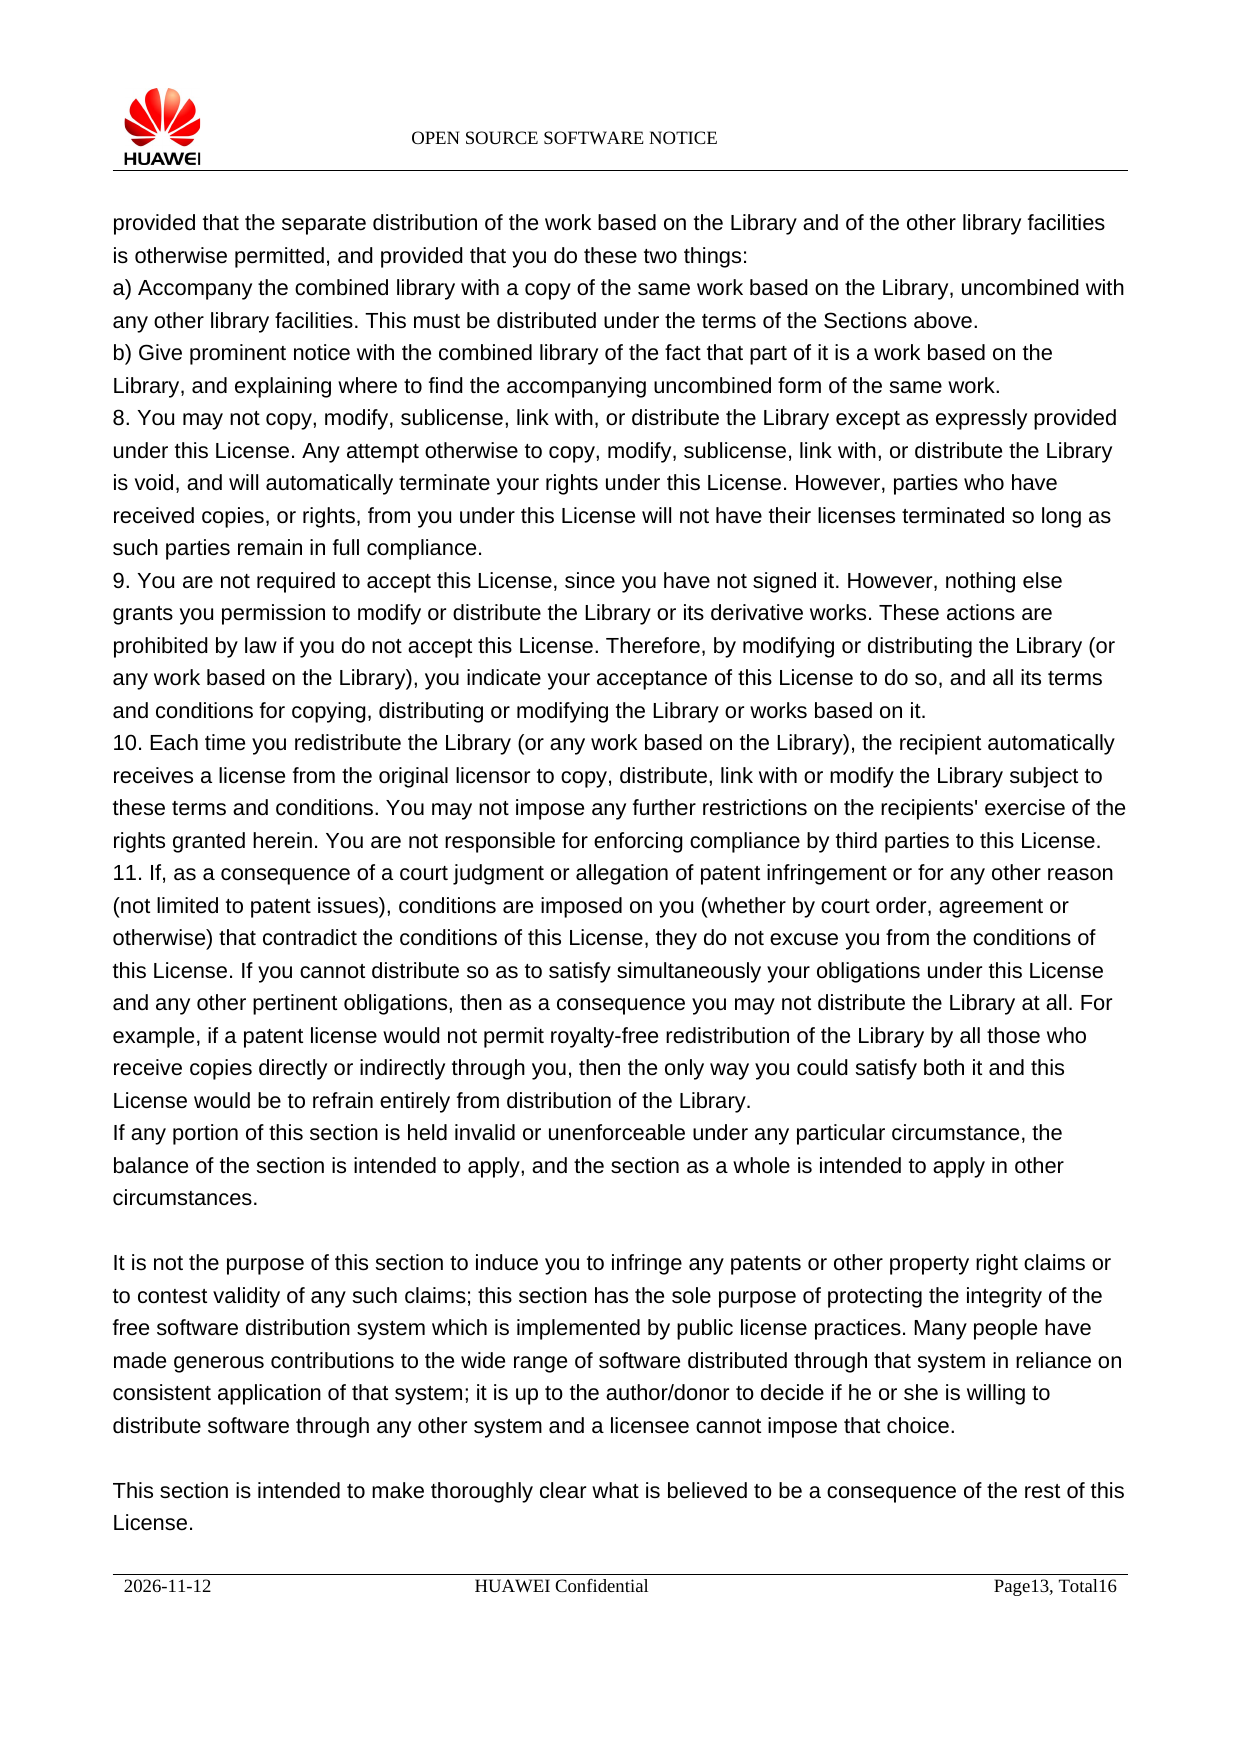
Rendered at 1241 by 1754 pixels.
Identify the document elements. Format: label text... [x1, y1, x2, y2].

picture [124, 88, 201, 165]
text 9. You are not required to accept this License, since you have not signed it. However, nothing else grants you permission to modify or distribute the Library or its derivative works. These actions are prohibited by law if you do not accept this License. Therefore, by modifying or distributing the Library (or any work based on the Library), you indicate your acceptance of this License to do so, and all its terms and conditions for copying, distributing or modifying the Library or works based on it. [112, 564, 1128, 726]
text If any portion of this section is held invalid or unenforceable under any particular circumstance, the balance of the section is intended to apply, and the section as a whole is intended to apply in other circumstances. [112, 1116, 1128, 1214]
text a) Accompany the combined library with a copy of the same work based on the Library, uncombined with any other library facilities. This must be distributed under the terms of the Sections above. [112, 271, 1128, 336]
text 11. If, as a consequence of a court judgment or allegation of patent infringement or for any other reason (not limited to patent issues), conditions are imposed on you (whether by court order, agreement or otherwise) that contradict the conditions of this License, they do not excuse you from the conditions of this License. If you cannot distribute so as to satisfy simultaneously your obligations under this License and any other pertinent obligations, then as a consequence you may not distribute the Library at all. For example, if a patent license would not permit royalty-free redistribution of the Library by all those who receive copies directly or indirectly through you, then the only way you could satisfy both it and this License would be to refrain entirely from distribution of the Library. [112, 856, 1128, 1116]
text 10. Each time you redistribute the Library (or any work based on the Library), the recipient automatically receives a license from the original licensor to copy, distribute, link with or modify the Library subject to these terms and conditions. You may not impose any further restrictions on the recipients' exercise of the rights granted herein. You are not responsible for enforcing compliance by third parties to this License. [112, 726, 1128, 856]
text This section is intended to make thoroughly clear what is believed to be a consequence of the rest of this License. [112, 1474, 1128, 1539]
text It is not the purpose of this section to induce you to infringe any patents or other property right claims or to contest validity of any such claims; this section has the sole purpose of protecting the integrity of the free software distribution system which is implemented by public license practices. Many people have made generous contributions to the wide range of software distributed through that system in reliance on consistent application of that system; it is up to the author/donor to decide if he or she is willing to distribute software through any other system and a licensee cannot impose that choice. [112, 1246, 1128, 1441]
text 8. You may not copy, modify, sublicense, link with, or distribute the Library except as expressly provided under this License. Any attempt otherwise to copy, modify, sublicense, link with, or distribute the Library is void, and will automatically terminate your rights under this License. However, parties who have received copies, or rights, from you under this License will not have their licenses terminated so long as such parties remain in full compliance. [112, 401, 1128, 564]
text b) Give prominent notice with the combined library of the fact that part of it is a work based on the Library, and explaining where to find the accompanying uncombined form of the same work. [112, 336, 1128, 401]
